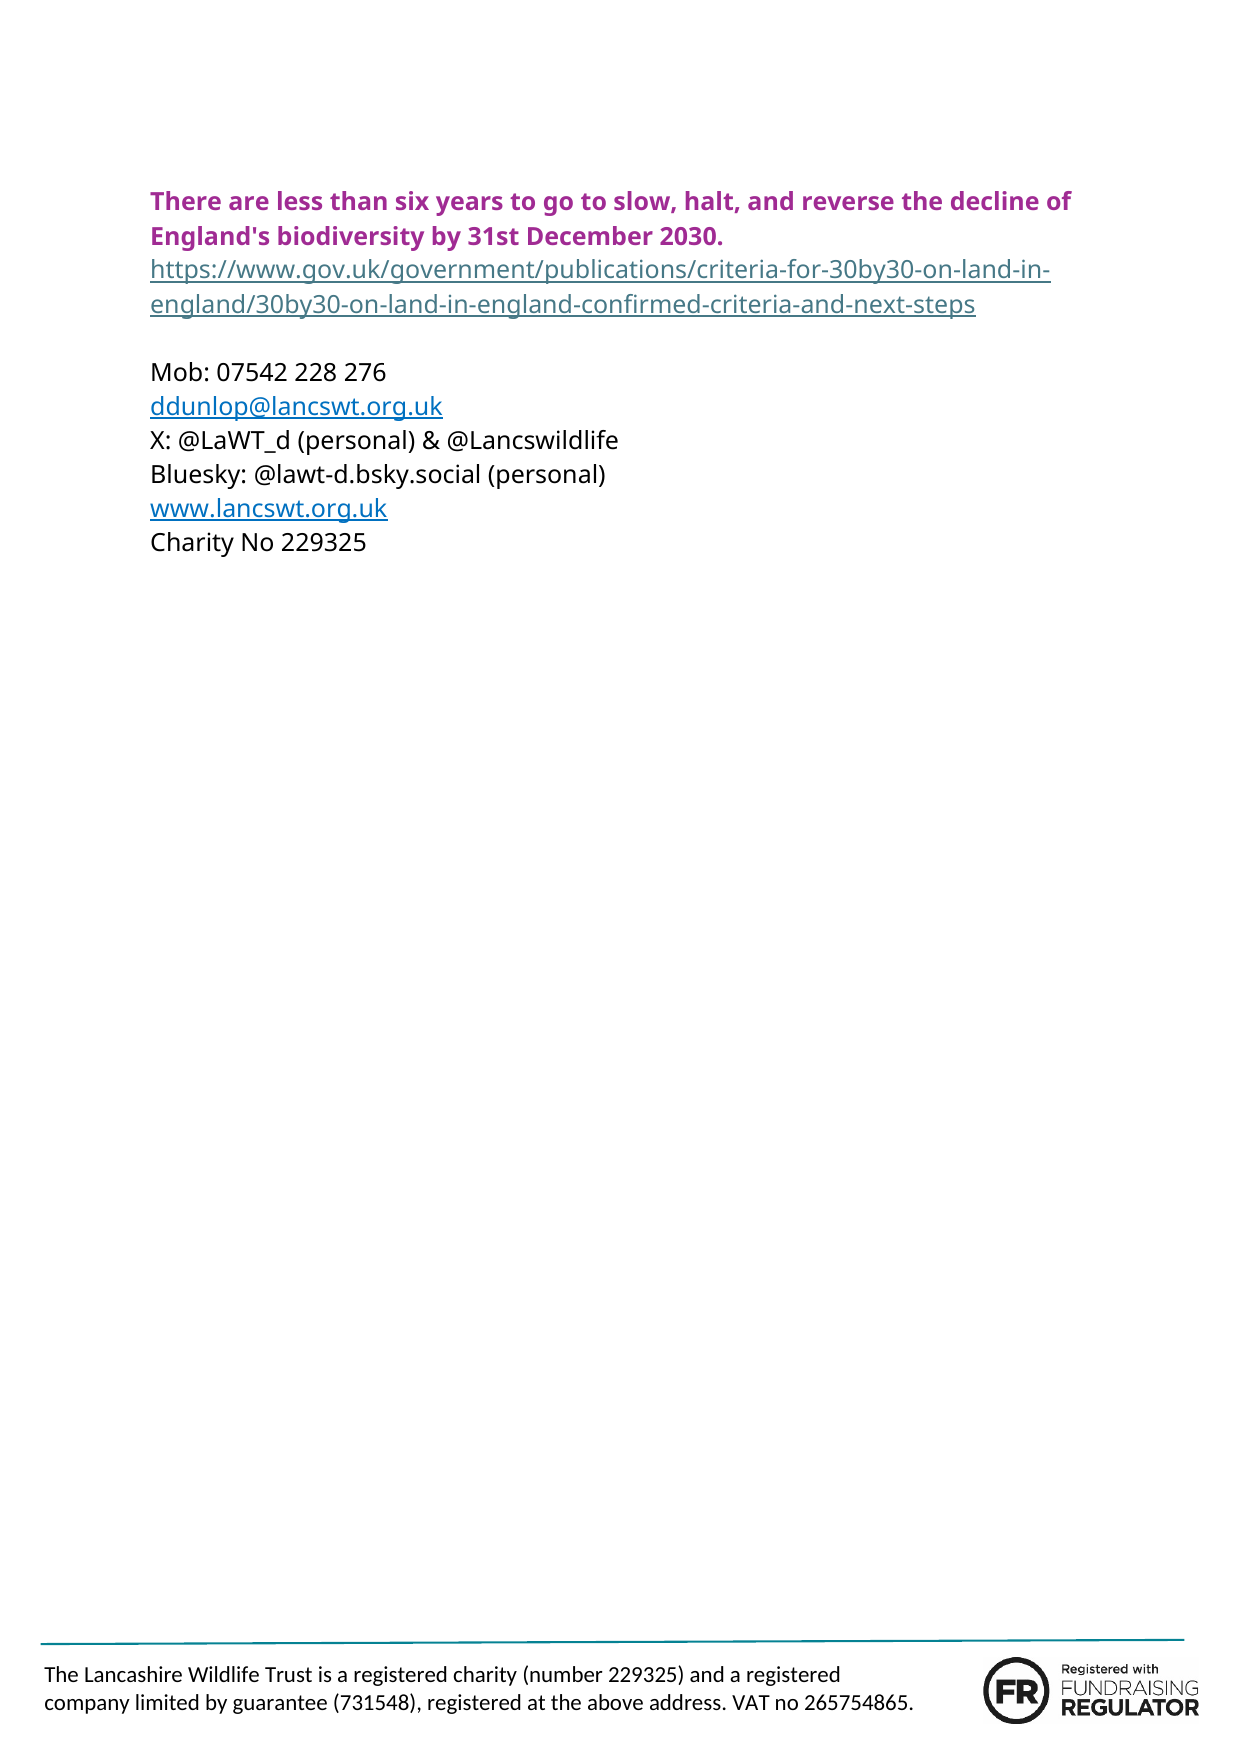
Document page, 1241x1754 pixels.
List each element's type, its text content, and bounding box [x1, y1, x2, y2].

text Mob: 07542 228 276 [150, 354, 1090, 388]
picture [983, 1657, 1199, 1724]
text There are less than six years to go to slow, halt, and reverse the decline of England's biodiversity by 31st December 2030. [150, 184, 1090, 252]
text Charity No 229325 [150, 525, 1090, 559]
text ddunlop@lancswt.org.uk [150, 388, 1090, 422]
text X: @LaWT_d (personal) & @Lancswildlife [150, 422, 1090, 457]
text www.lancswt.org.uk [150, 491, 1090, 525]
text https://www.gov.uk/government/publications/criteria-for-30by30-on-land-in-england/30by30-on-land-in-england-confirmed-criteria-and-next-steps [150, 252, 1090, 320]
text Bluesky: @lawt-d.bsky.social (personal) [150, 457, 1090, 491]
